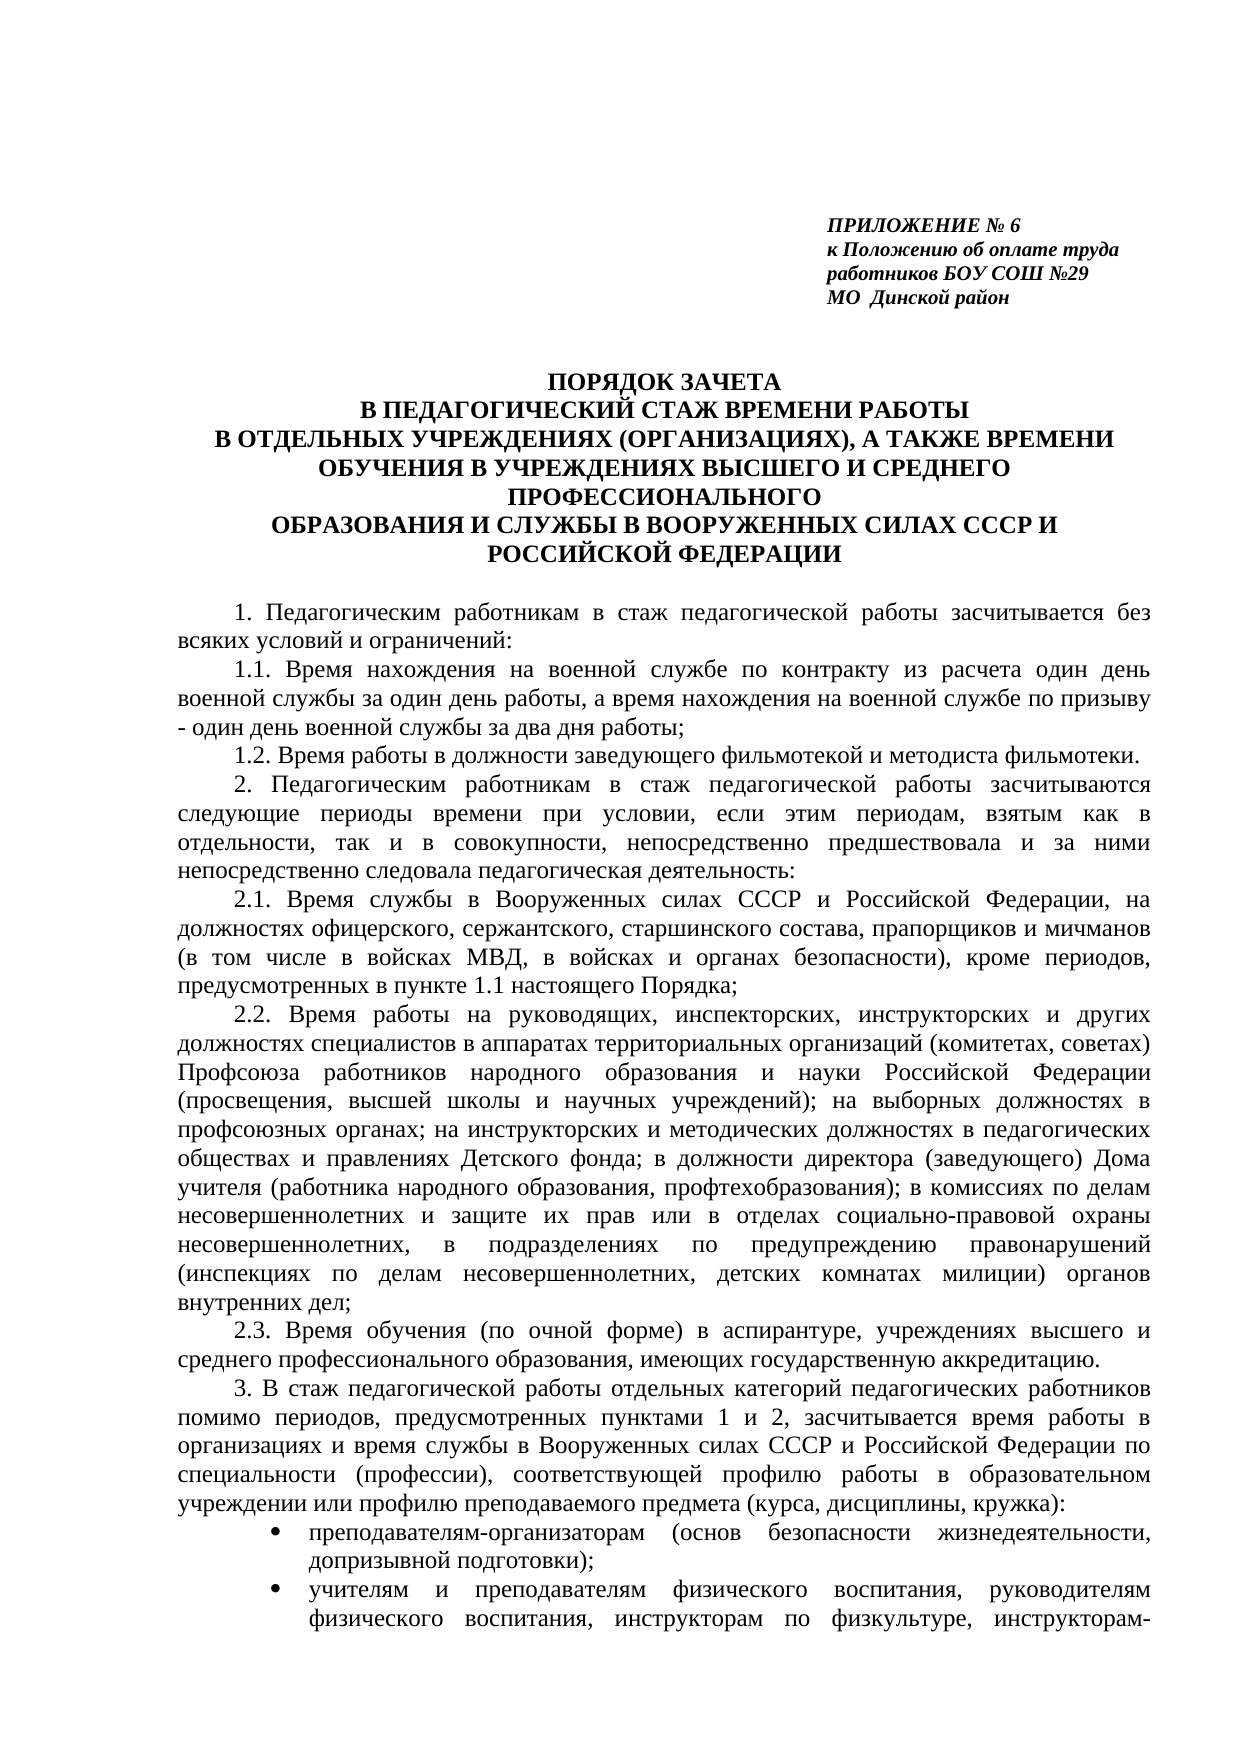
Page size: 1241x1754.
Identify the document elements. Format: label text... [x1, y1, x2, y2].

text 2.1. Время службы в Вооруженных силах СССР и Российской Федерации, на должностях офицерского, сержантского, старшинского состава, прапорщиков и мичманов (в том числе в войсках МВД, в войсках и органах безопасности), кроме периодов, предусмотренных в пункте 1.1 настоящего Порядка; [177, 884, 1152, 999]
title ПОРЯДОК ЗАЧЕТА [177, 367, 1152, 395]
text работников БОУ СОШ №29 [812, 261, 1152, 285]
text ПРИЛОЖЕНИЕ № 6 [177, 213, 1152, 237]
title ОБРАЗОВАНИЯ И СЛУЖБЫ В ВООРУЖЕННЫХ СИЛАХ СССР И [177, 510, 1152, 539]
list преподавателям-организаторам (основ безопасности жизнедеятельности, допризывной подготовки); [271, 1517, 1152, 1574]
text к Положению об оплате труда [812, 237, 1152, 261]
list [271, 1574, 1152, 1632]
title В ПЕДАГОГИЧЕСКИЙ СТАЖ ВРЕМЕНИ РАБОТЫ [177, 395, 1152, 424]
text 2. Педагогическим работникам в стаж педагогической работы засчитываются следующие периоды времени при условии, если этим периодам, взятым как в отдельности, так и в совокупности, непосредственно предшествовала и за ними непосредственно следовала педагогическая деятельность: [177, 769, 1152, 884]
text 1.2. Время работы в должности заведующего фильмотекой и методиста фильмотеки. [177, 740, 1152, 769]
title В ОТДЕЛЬНЫХ УЧРЕЖДЕНИЯХ (ОРГАНИЗАЦИЯХ), А ТАКЖЕ ВРЕМЕНИ [177, 424, 1152, 453]
title РОССИЙСКОЙ ФЕДЕРАЦИИ [177, 539, 1152, 568]
text 1. Педагогическим работникам в стаж педагогической работы засчитывается без всяких условий и ограничений: [177, 597, 1152, 654]
text 3. В стаж педагогической работы отдельных категорий педагогических работников помимо периодов, предусмотренных пунктами 1 и 2, засчитывается время работы в организациях и время службы в Вооруженных силах СССР и Российской Федерации по специальности (профессии), соответствующей профилю работы в образовательном учреждении или профилю преподаваемого предмета (курса, дисциплины, кружка): [177, 1373, 1152, 1517]
text 1.1. Время нахождения на военной службе по контракту из расчета один день военной службы за один день работы, а время нахождения на военной службе по призыву - один день военной службы за два дня работы; [177, 654, 1152, 740]
text 2.3. Время обучения (по очной форме) в аспирантуре, учреждениях высшего и среднего профессионального образования, имеющих государственную аккредитацию. [177, 1315, 1152, 1373]
text 2.2. Время работы на руководящих, инспекторских, инструкторских и других должностях специалистов в аппаратах территориальных организаций (комитетах, советах) Профсоюза работников народного образования и науки Российской Федерации (просвещения, высшей школы и научных учреждений); на выборных должностях в профсоюзных органах; на инструкторских и методических должностях в педагогических обществах и правлениях Детского фонда; в должности директора (заведующего) Дома учителя (работника народного образования, профтехобразования); в комиссиях по делам несовершеннолетних и защите их прав или в отделах социально-правовой охраны несовершеннолетних, в подразделениях по предупреждению правонарушений (инспекциях по делам несовершеннолетних, детских комнатах милиции) органов внутренних дел; [177, 999, 1152, 1315]
text МО Динской район [812, 285, 1152, 309]
title ОБУЧЕНИЯ В УЧРЕЖДЕНИЯХ ВЫСШЕГО И СРЕДНЕГО ПРОФЕССИОНАЛЬНОГО [177, 453, 1152, 510]
